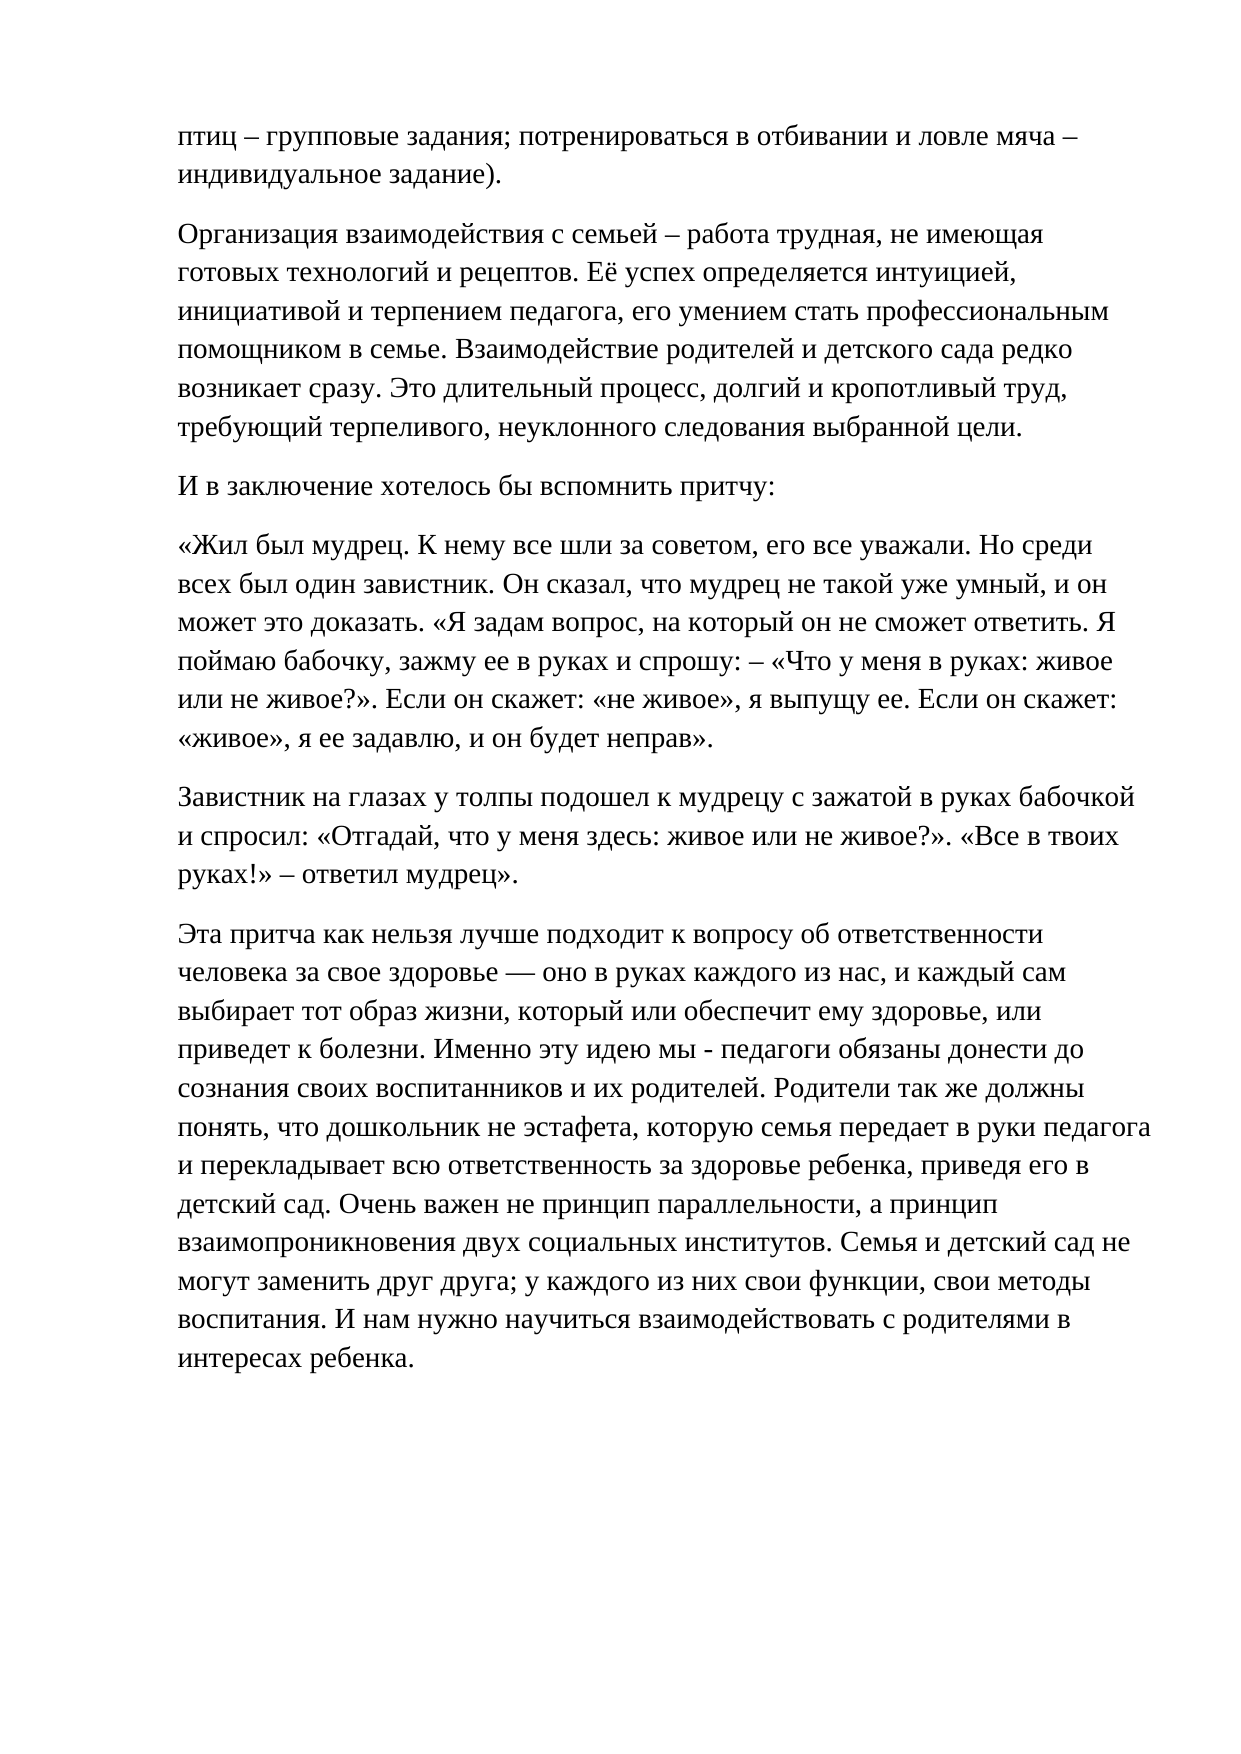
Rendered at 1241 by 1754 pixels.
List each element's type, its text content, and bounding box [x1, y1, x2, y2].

text Организация взаимодействия с семьей – работа трудная, не имеющая готовых технологий и рецептов. Её успех определяется интуицией, инициативой и терпением педагога, его умением стать профессиональным помощником в семье. Взаимодействие родителей и детского сада редко возникает сразу. Это длительный процесс, долгий и кропотливый труд, требующий терпеливого, неуклонного следования выбранной цели. [177, 216, 1152, 442]
text И в заключение хотелось бы вспомнить притчу: [177, 468, 1152, 502]
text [177, 118, 1152, 190]
text Эта притча как нельзя лучше подходит к вопросу об ответственности человека за свое здоровье — оно в руках каждого из нас, и каждый сам выбирает тот образ жизни, который или обеспечит ему здоровье, или приведет к болезни. Именно эту идею мы - педагоги обязаны донести до сознания своих воспитанников и их родителей. Родители так же должны понять, что дошкольник не эстафета, которую семья передает в руки педагога и перекладывает всю ответственность за здоровье ребенка, приведя его в детский сад. Очень важен не принцип параллельности, а принцип взаимопроникновения двух социальных институтов. Семья и детский сад не могут заменить друг друга; у каждого из них свои функции, свои методы воспитания. И нам нужно научиться взаимодействовать с родителями в интересах ребенка. [177, 916, 1152, 1373]
text «Жил был мудрец. К нему все шли за советом, его все уважали. Но среди всех был один завистник. Он сказал, что мудрец не такой уже умный, и он может это доказать. «Я задам вопрос, на который он не сможет ответить. Я поймаю бабочку, зажму ее в руках и спрошу: – «Что у меня в руках: живое или не живое?». Если он скажет: «не живое», я выпущу ее. Если он скажет: «живое», я ее задавлю, и он будет неправ». [177, 527, 1152, 754]
text Завистник на глазах у толпы подошел к мудрецу с зажатой в руках бабочкой и спросил: «Отгадай, что у меня здесь: живое или не живое?». «Все в твоих руках!» – ответил мудрец». [177, 779, 1152, 890]
